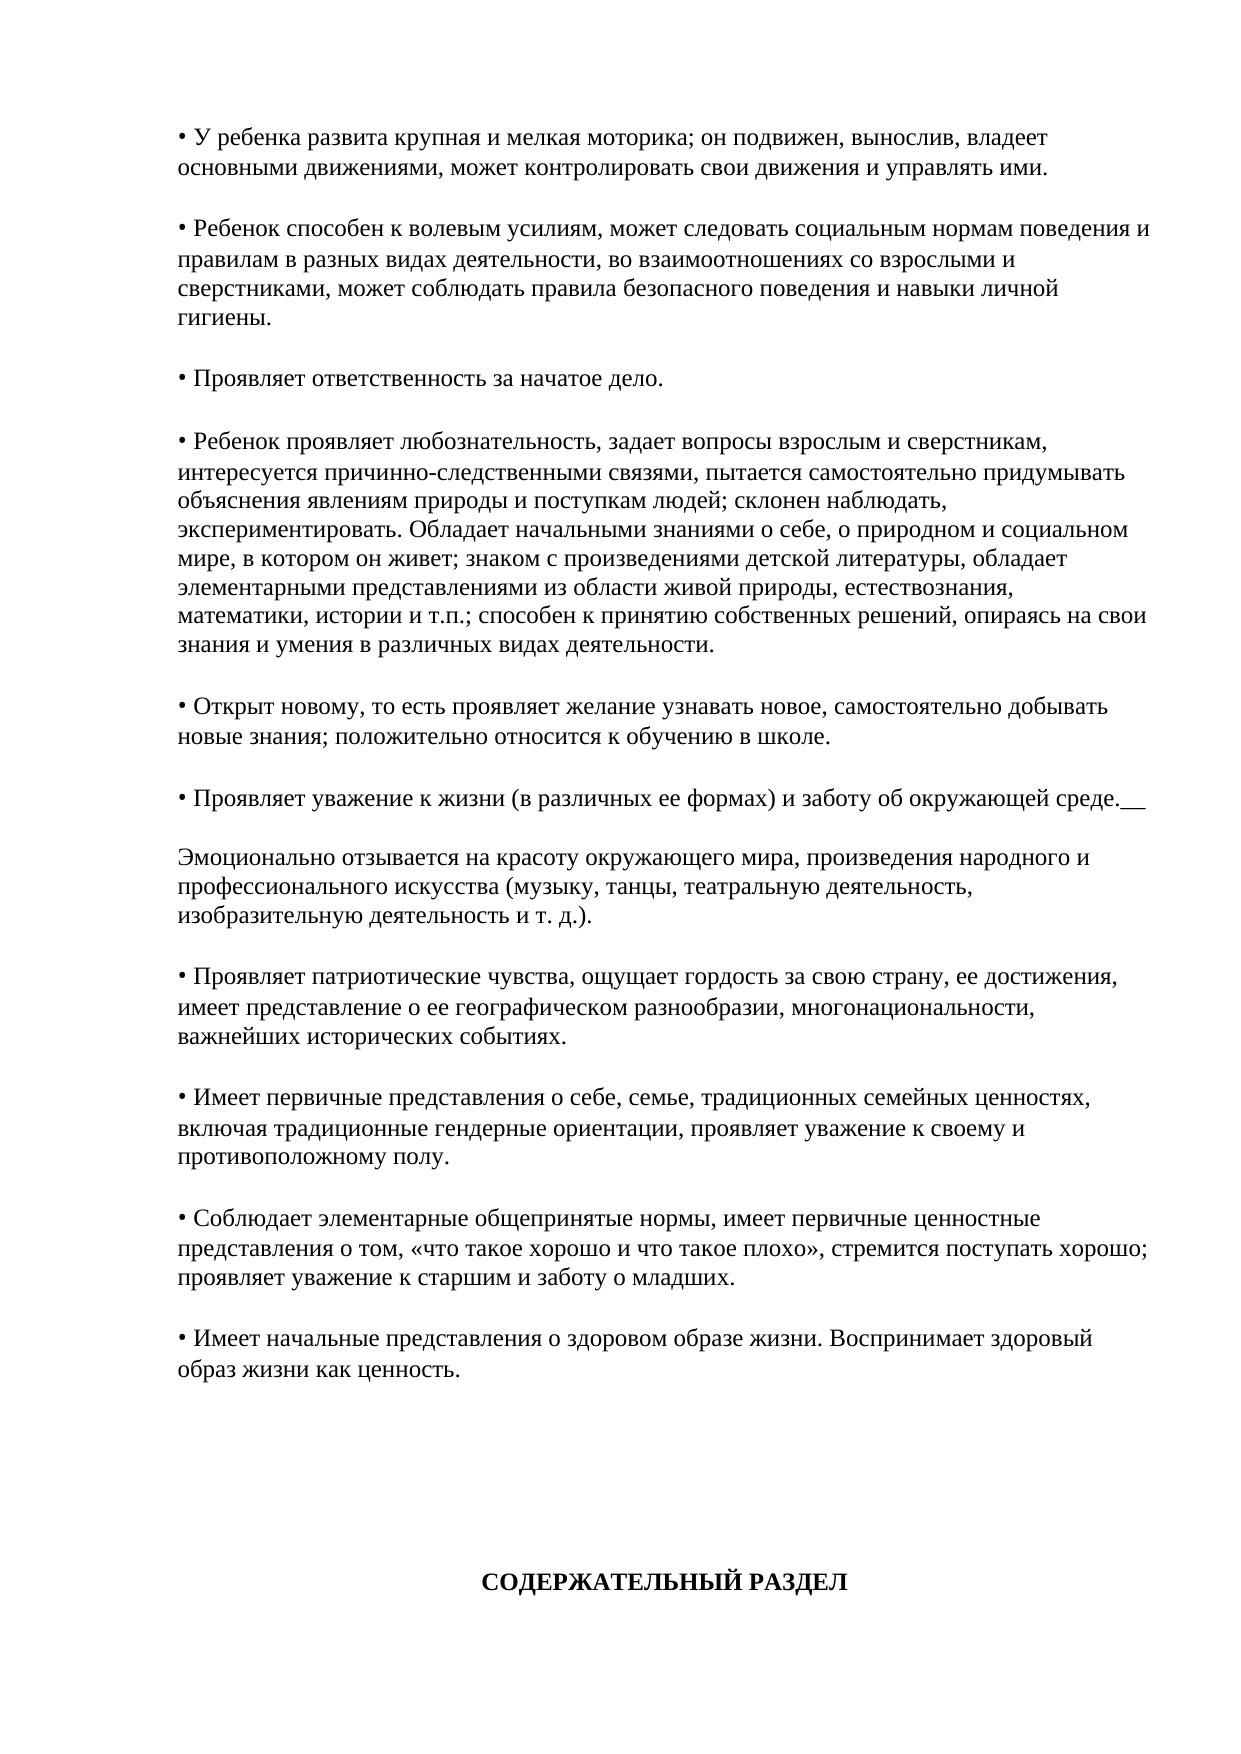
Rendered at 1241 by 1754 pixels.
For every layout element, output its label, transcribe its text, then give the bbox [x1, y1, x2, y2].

text • Проявляет ответственность за начатое дело. [177, 359, 1152, 394]
text • Проявляет уважение к жизни (в различных ее формах) и заботу об окружающей среде.__ [177, 779, 1152, 813]
text • Имеет первичные представления о себе, семье, традиционных семейных ценностях, включая традиционные гендерные ориентации, проявляет уважение к своему и противоположному полу. [177, 1079, 1152, 1170]
text • Ребенок проявляет любознательность, задает вопросы взрослым и сверстникам, интересуется причинно-следственными связями, пытается самостоятельно придумывать объяснения явлениям природы и поступкам людей; склонен наблюдать, экспериментировать. Обладает начальными знаниями о себе, о природном и социальном мире, в котором он живет; знаком с произведениями детской литературы, обладает элементарными представлениями из области живой природы, естествознания, математики, истории и т.п.; способен к принятию собственных решений, опираясь на свои знания и умения в различных видах деятельности. [177, 423, 1152, 658]
text • Ребенок способен к волевым усилиям, может следовать социальным нормам поведения и правилам в разных видах деятельности, во взаимоотношениях со взрослыми и сверстниками, может соблюдать правила безопасного поведения и навыки личной гигиены. [177, 210, 1152, 330]
text Эмоционально отзывается на красоту окружающего мира, произведения народного и профессионального искусства (музыку, танцы, театральную деятельность, изобразительную деятельность и т. д.). [177, 842, 1152, 929]
text • Проявляет патриотические чувства, ощущает гордость за свою страну, ее достижения, имеет представление о ее географическом разнообразии, многонациональности, важнейших исторических событиях. [177, 958, 1152, 1049]
text • Открыт новому, то есть проявляет желание узнавать новое, самостоятельно добывать новые знания; положительно относится к обучению в школе. [177, 687, 1152, 750]
text • Имеет начальные представления о здоровом образе жизни. Воспринимает здоровый образ жизни как ценность. [177, 1320, 1152, 1383]
text СОДЕРЖАТЕЛЬНЫЙ РАЗДЕЛ [177, 1567, 1152, 1595]
text • Соблюдает элементарные общепринятые нормы, имеет первичные ценностные представления о том, «что такое хорошо и что такое плохо», стремится поступать хорошо; проявляет уважение к старшим и заботу о младших. [177, 1199, 1152, 1291]
text • У ребенка развита крупная и мелкая моторика; он подвижен, вынослив, владеет основными движениями, может контролировать свои движения и управлять ими. [177, 118, 1152, 181]
